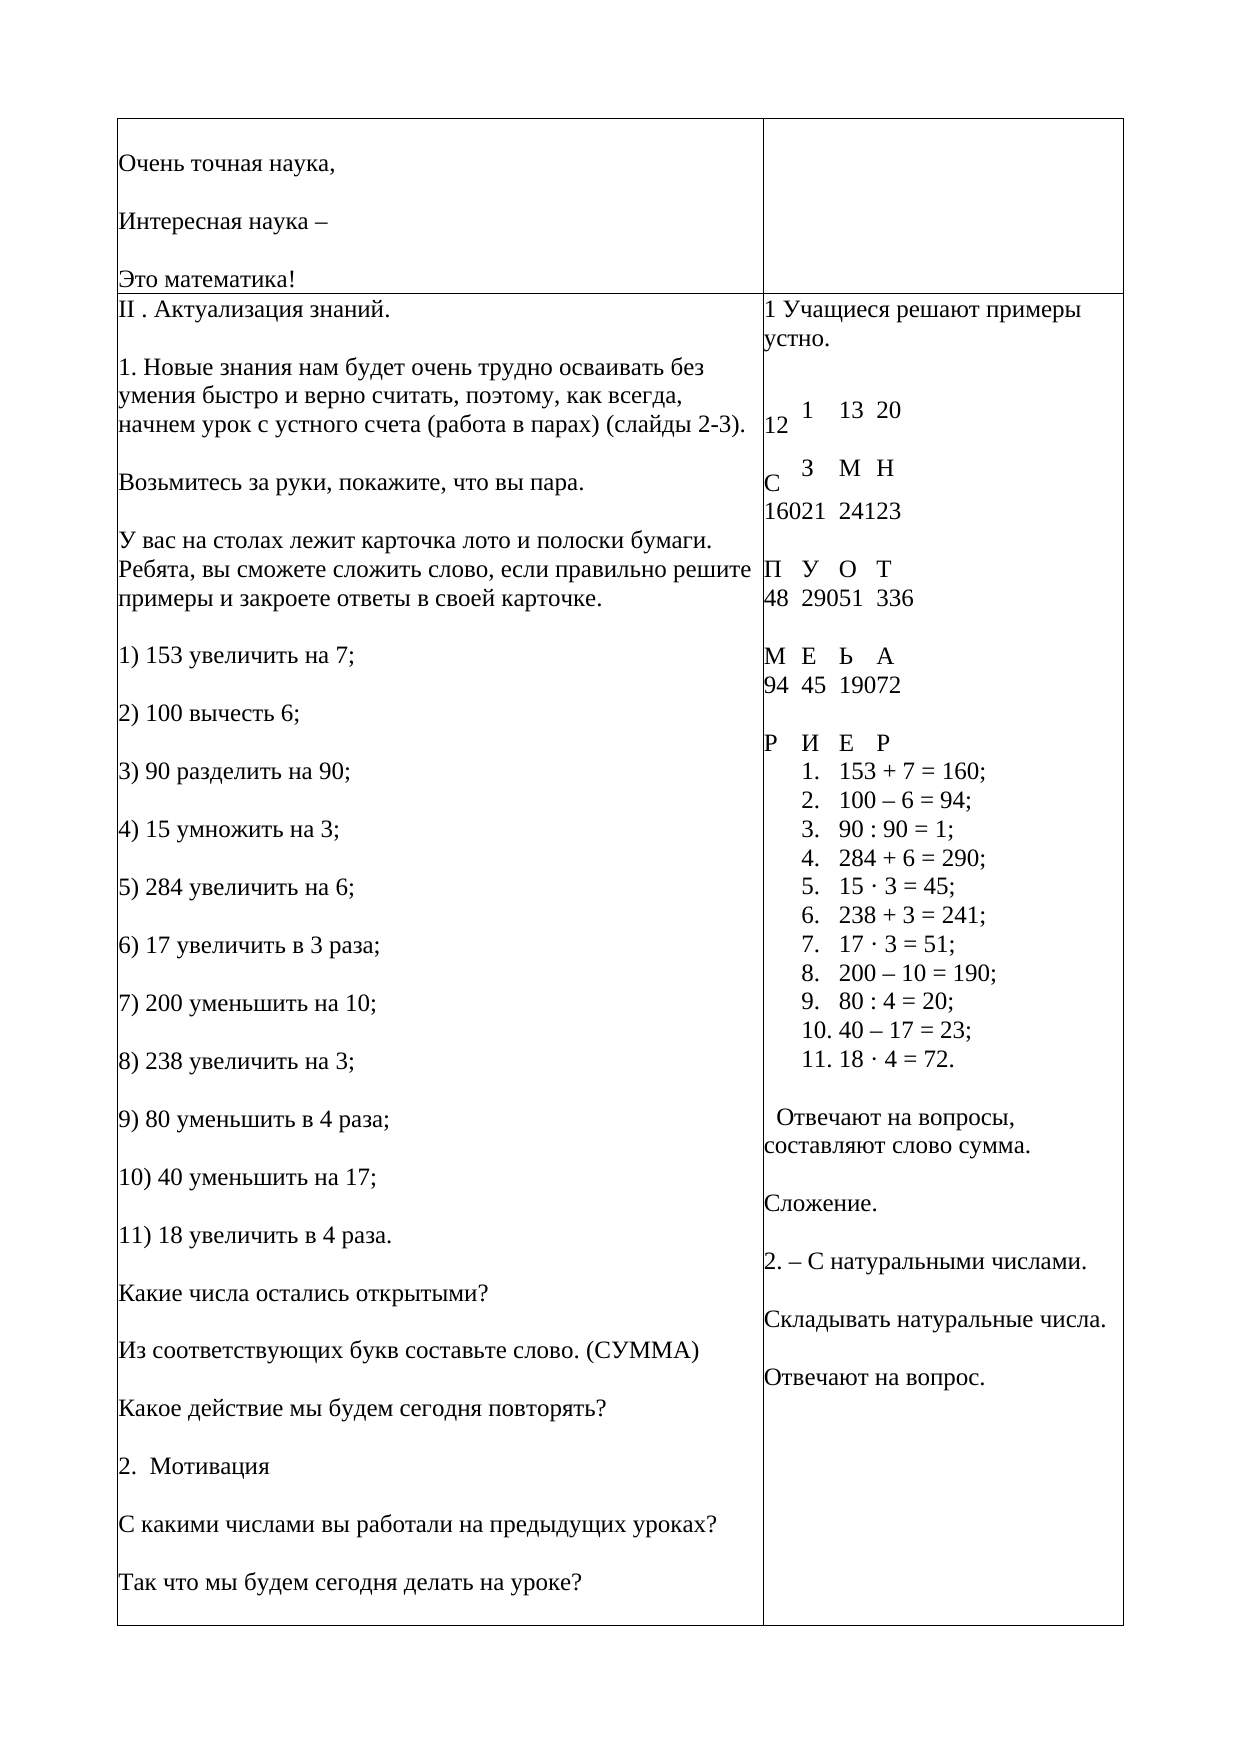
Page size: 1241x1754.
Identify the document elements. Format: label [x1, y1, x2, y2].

table_cell [764, 294, 1123, 1625]
table_cell [764, 119, 1123, 293]
table_cell [118, 119, 763, 293]
table_cell [118, 294, 763, 1625]
